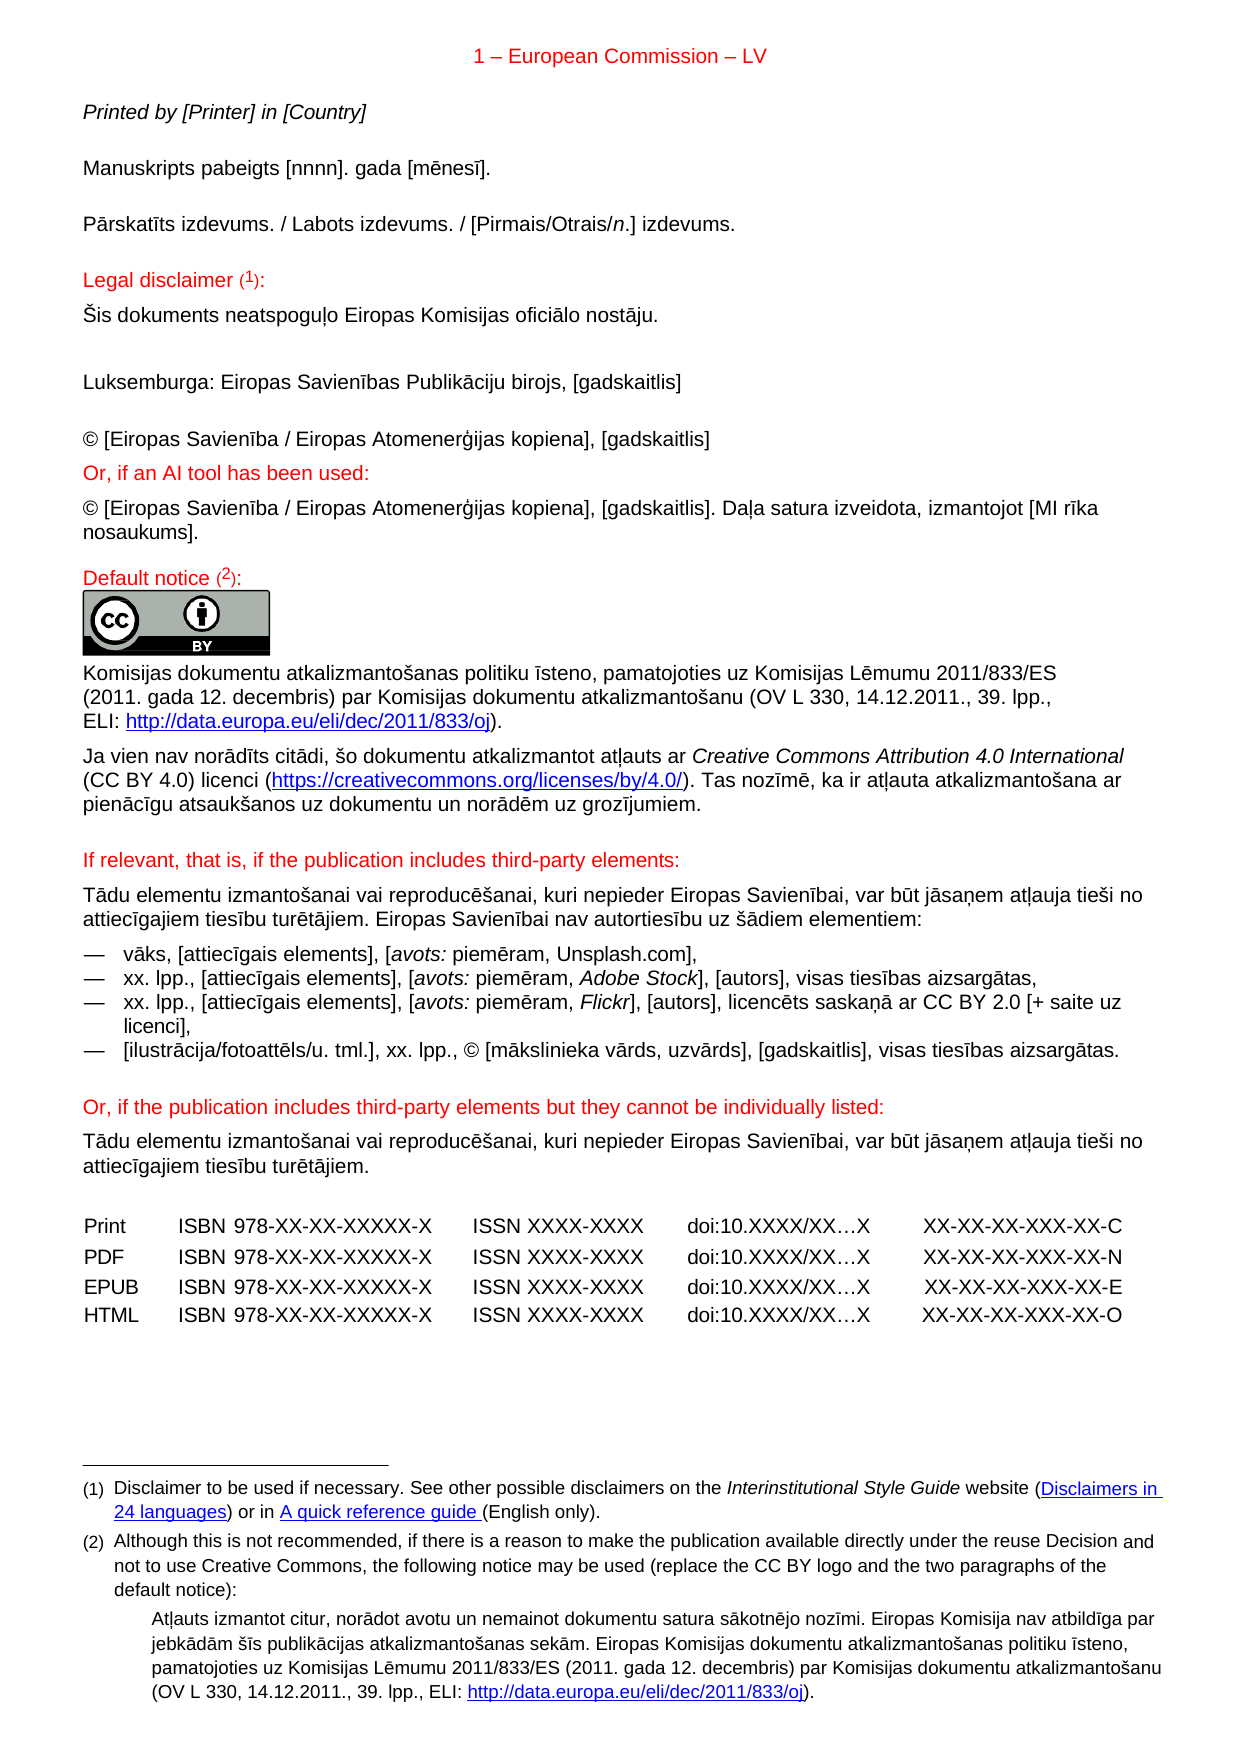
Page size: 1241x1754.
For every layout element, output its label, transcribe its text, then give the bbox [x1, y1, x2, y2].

table_cell XX-XX-XX-XXX-XX-N [893, 1242, 1123, 1272]
table_cell ISSN XXXX-XXXX [452, 1302, 664, 1329]
text Printed by [Printer] in [Country] [83, 99, 1166, 123]
text Luksemburga: Eiropas Savienības Publikāciju birojs, [gadskaitlis] [83, 370, 1166, 394]
text Šis dokuments neatspoguļo Eiropas Komisijas oficiālo nostāju. [83, 303, 1166, 327]
table_cell ISSN XXXX-XXXX [452, 1242, 664, 1272]
list Although this is not recommended, if there is a reason to make the publication available directly under the reuse Decision and not to use Creative Commons, the following notice may be used (replace the CC BY logo and the two paragraphs of the default notice): [83, 1530, 1166, 1600]
text © [Eiropas Savienība / Eiropas Atomenerģijas kopiena], [gadskaitlis]. Daļa satura izveidota, izmantojot [MI rīka nosaukums]. [83, 496, 1166, 544]
text Legal disclaimer (1): [83, 236, 1152, 292]
table_cell EPUB [78, 1272, 159, 1302]
text Tādu elementu izmantošanai vai reproducēšanai, kuri nepieder Eiropas Savienībai, var būt jāsaņem atļauja tieši no attiecīgajiem tiesību turētājiem. Eiropas Savienībai nav autortiesību uz šādiem elementiem: [83, 883, 1166, 931]
table_cell doi:10.XXXX/XX…X [664, 1272, 893, 1302]
text Komisijas dokumentu atkalizmantošanas politiku īsteno, pamatojoties uz Komisijas Lēmumu 2011/833/ES (2011. gada 12. decembris) par Komisijas dokumentu atkalizmantošanu (OV L 330, 14.12.2011., 39. lpp., ELI: http://data.europa.eu/eli/dec/2011/833/oj). [83, 661, 1166, 733]
list xx. lpp., [attiecīgais elements], [avots: piemēram, Flickr], [autors], licencēts saskaņā ar CC BY 2.0 [+ saite uz licenci], [84, 990, 1166, 1038]
picture [183, 595, 220, 632]
text Manuskripts pabeigts [nnnn]. gada [mēnesī]. [83, 156, 1166, 180]
table_cell doi:10.XXXX/XX…X [664, 1242, 893, 1272]
table_cell ISSN XXXX-XXXX [452, 1272, 664, 1302]
list xx. lpp., [attiecīgais elements], [avots: piemēram, Adobe Stock], [autors], visas tiesības aizsargātas, [84, 966, 1166, 990]
table_header XX-XX-XX-XXX-XX-C [893, 1215, 1123, 1242]
text Default notice (2): [83, 563, 1166, 589]
table_cell ISBN 978-XX-XX-XXXXX-X [159, 1302, 452, 1329]
text Ja vien nav norādīts citādi, šo dokumentu atkalizmantot atļauts ar Creative Commons Attribution 4.0 International (CC BY 4.0) licenci (https://creativecommons.org/licenses/by/4.0/). Tas nozīmē, ka ir atļauta atkalizmantošana ar pienācīgu atsaukšanos uz dokumentu un norādēm uz grozījumiem. [83, 744, 1166, 816]
table_header ISBN 978-XX-XX-XXXXX-X [159, 1215, 452, 1242]
text Atļauts izmantot citur, norādot avotu un nemainot dokumentu satura sākotnējo nozīmi. Eiropas Komisija nav atbildīga par jebkādām šīs publikācijas atkalizmantošanas sekām. Eiropas Komisijas dokumentu atkalizmantošanas politiku īsteno, pamatojoties uz Komisijas Lēmumu 2011/833/ES (2011. gada 12. decembris) par Komisijas dokumentu atkalizmantošanu (OV L 330, 14.12.2011., 39. lpp., ELI: http://data.europa.eu/eli/dec/2011/833/oj). [151, 1608, 1166, 1703]
text Or, if the publication includes third-party elements but they cannot be individually listed: [83, 1094, 1166, 1118]
table_header ISSN XXXX-XXXX [452, 1215, 664, 1242]
table_header doi:10.XXXX/XX…X [664, 1215, 893, 1242]
table_cell HTML [78, 1302, 159, 1329]
text Pārskatīts izdevums. / Labots izdevums. / [Pirmais/Otrais/n.] izdevums. [83, 180, 1152, 236]
table_cell ISBN 978-XX-XX-XXXXX-X [159, 1242, 452, 1272]
list vāks, [attiecīgais elements], [avots: piemēram, Unsplash.com], [84, 941, 1166, 965]
text Or, if an AI tool has been used: [83, 461, 1166, 485]
text © [Eiropas Savienība / Eiropas Atomenerģijas kopiena], [gadskaitlis] [83, 426, 1166, 450]
table_cell ISBN 978-XX-XX-XXXXX-X [159, 1272, 452, 1302]
table_cell doi:10.XXXX/XX…X [664, 1302, 893, 1329]
text 1 – European Commission – LV [74, 44, 1166, 68]
list Disclaimer to be used if necessary. See other possible disclaimers on the Interinstitutional Style Guide website (Disclaimers in 24 languages) or in A quick reference guide (English only). [83, 1476, 1166, 1523]
text If relevant, that is, if the publication includes third-party elements: [83, 848, 1166, 872]
table_header Print [78, 1215, 159, 1242]
list [ilustrācija/fotoattēls/u. tml.], xx. lpp., © [mākslinieka vārds, uzvārds], [gadskaitlis], visas tiesības aizsargātas. [84, 1038, 1166, 1062]
text Tādu elementu izmantošanai vai reproducēšanai, kuri nepieder Eiropas Savienībai, var būt jāsaņem atļauja tieši no attiecīgajiem tiesību turētājiem. [83, 1129, 1166, 1177]
table_cell PDF [78, 1242, 159, 1272]
table_cell XX-XX-XX-XXX-XX-O [893, 1302, 1123, 1329]
table_cell XX-XX-XX-XXX-XX-E [893, 1272, 1123, 1302]
